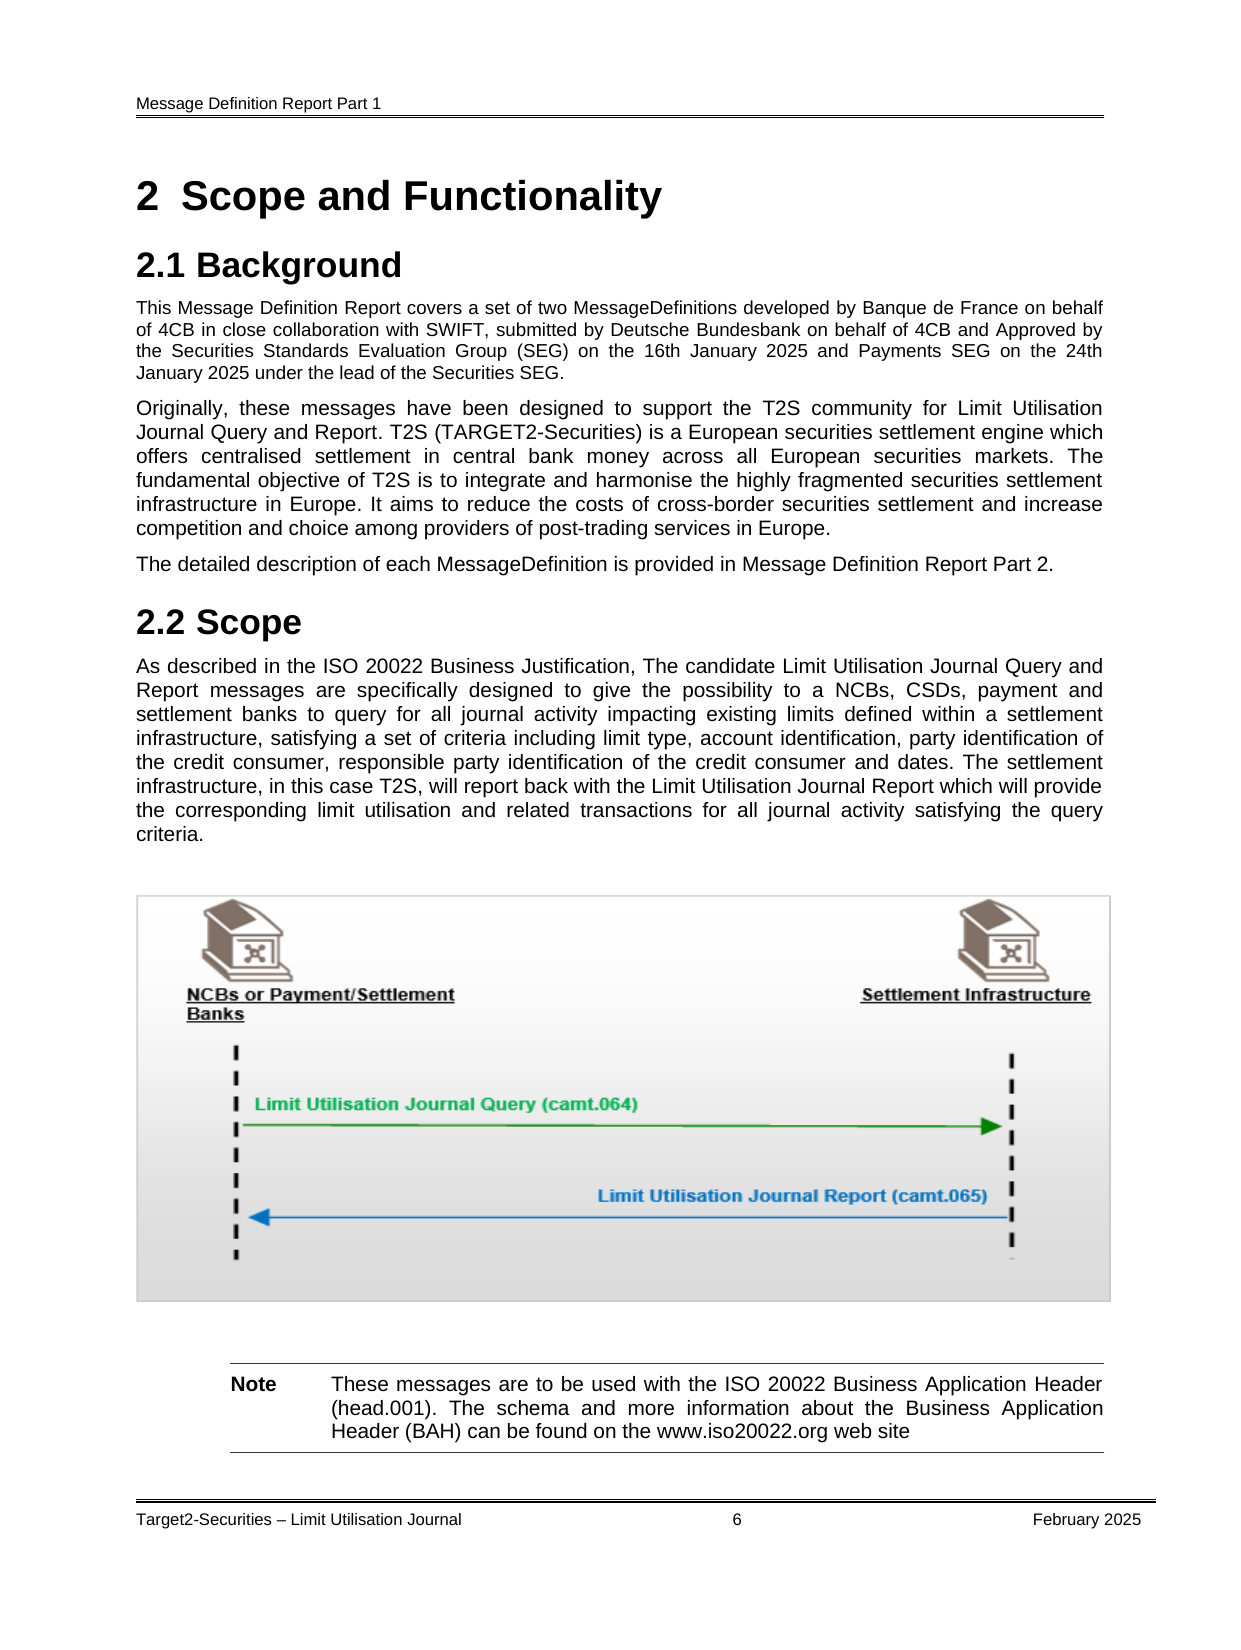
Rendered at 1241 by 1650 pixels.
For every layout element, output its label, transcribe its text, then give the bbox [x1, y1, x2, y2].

text As described in the ISO 20022 Business Justification, The candidate Limit Utilisation Journal Query and Report messages are specifically designed to give the possibility to a NCBs, CSDs, payment and settlement banks to query for all journal activity impacting existing limits defined within a settlement infrastructure, satisfying a set of criteria including limit type, account identification, party identification of the credit consumer, responsible party identification of the credit consumer and dates. The settlement infrastructure, in this case T2S, will report back with the Limit Utilisation Journal Report which will provide the corresponding limit utilisation and related transactions for all journal activity satisfying the query criteria. [136, 654, 1104, 846]
text Originally, these messages have been designed to support the T2S community for Limit Utilisation Journal Query and Report. T2S (TARGET2-Securities) is a European securities settlement engine which offers centralised settlement in central bank money across all European securities markets. The fundamental objective of T2S is to integrate and harmonise the highly fragmented securities settlement infrastructure in Europe. It aims to reduce the costs of cross-border securities settlement and increase competition and choice among providers of post-trading services in Europe. [136, 396, 1104, 539]
picture [135, 895, 1111, 1302]
subtitle Scope and Functionality [136, 171, 1104, 219]
text These messages are to be used with the ISO 20022 Business Application Header (head.001). The schema and more information about the Business Application Header (BAH) can be found on the www.iso20022.org web site [230, 1364, 1104, 1452]
text The detailed description of each MessageDefinition is provided in Message Definition Report Part 2. [136, 552, 1104, 576]
title This Message Definition Report covers a set of two MessageDefinitions developed by Banque de France on behalf of 4CB in close collaboration with SWIFT, submitted by Deutsche Bundesbank on behalf of 4CB and Approved by the Securities Standards Evaluation Group (SEG) on the 16th January 2025 and Payments SEG on the 24th January 2025 under the lead of the Securities SEG. [136, 297, 1104, 383]
subtitle Background [136, 244, 1104, 284]
subtitle Scope [136, 601, 1104, 642]
